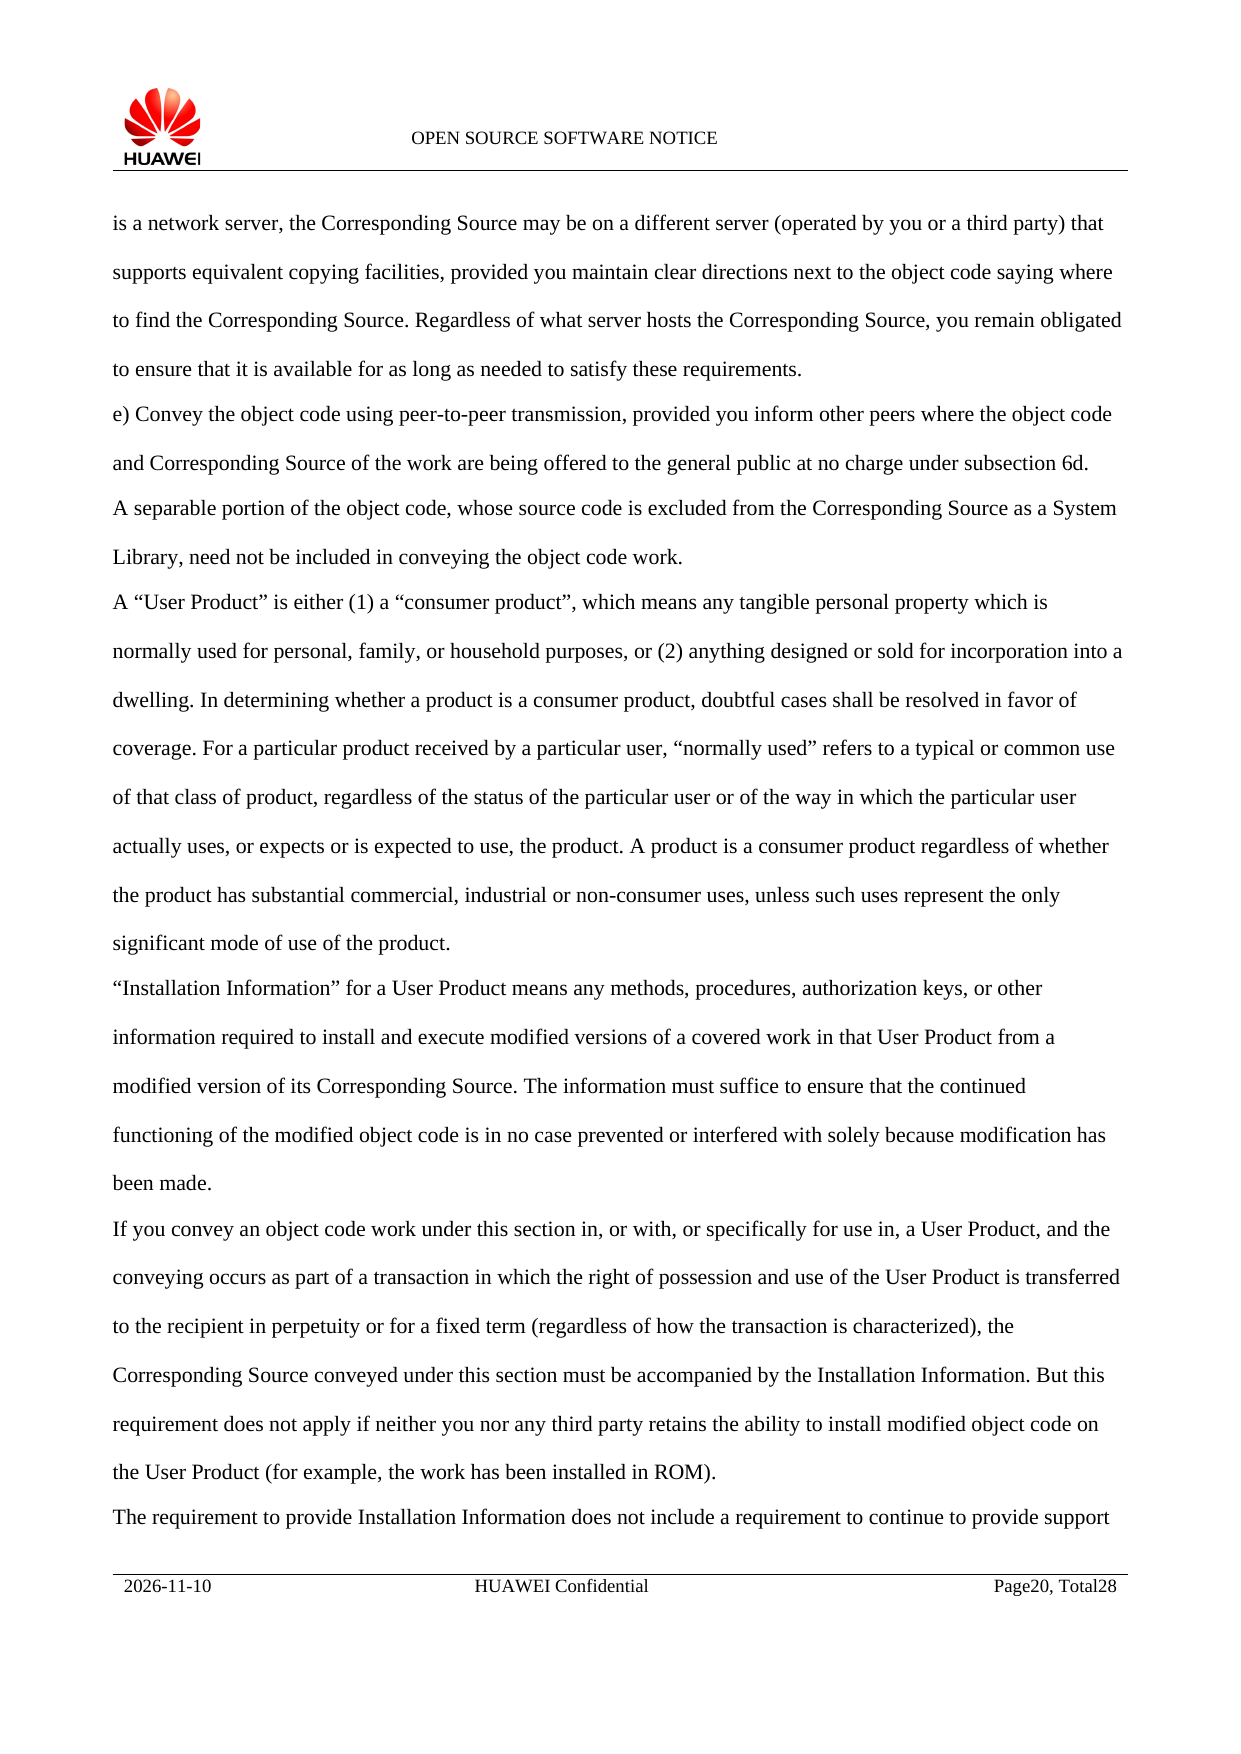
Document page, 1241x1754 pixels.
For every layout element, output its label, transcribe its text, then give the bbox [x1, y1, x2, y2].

text A separable portion of the object code, whose source code is excluded from the Corresponding Source as a System Library, need not be included in conveying the object code work. [112, 492, 1128, 573]
text “Installation Information” for a User Product means any methods, procedures, authorization keys, or other information required to install and execute modified versions of a covered work in that User Product from a modified version of its Corresponding Source. The information must suffice to ensure that the continued functioning of the modified object code is in no case prevented or interfered with solely because modification has been made. [112, 972, 1128, 1199]
text A “User Product” is either (1) a “consumer product”, which means any tangible personal property which is normally used for personal, family, or household purposes, or (2) anything designed or sold for incorporation into a dwelling. In determining whether a product is a consumer product, doubtful cases shall be resolved in favor of coverage. For a particular product received by a particular user, “normally used” refers to a typical or common use of that class of product, regardless of the status of the particular user or of the way in which the particular user actually uses, or expects or is expected to use, the product. A product is a consumer product regardless of whether the product has substantial commercial, industrial or non-consumer uses, unless such uses represent the only significant mode of use of the product. [112, 585, 1128, 959]
text If you convey an object code work under this section in, or with, or specifically for use in, a User Product, and the conveying occurs as part of a transaction in which the right of possession and use of the User Product is transferred to the recipient in perpetuity or for a fixed term (regardless of how the transaction is characterized), the Corresponding Source conveyed under this section must be accompanied by the Installation Information. But this requirement does not apply if neither you nor any third party retains the ability to install modified object code on the User Product (for example, the work has been installed in ROM). [112, 1212, 1128, 1488]
picture [124, 88, 201, 165]
text e) Convey the object code using peer-to-peer transmission, provided you inform other peers where the object code and Corresponding Source of the work are being offered to the general public at no charge under subsection 6d. [112, 398, 1128, 479]
